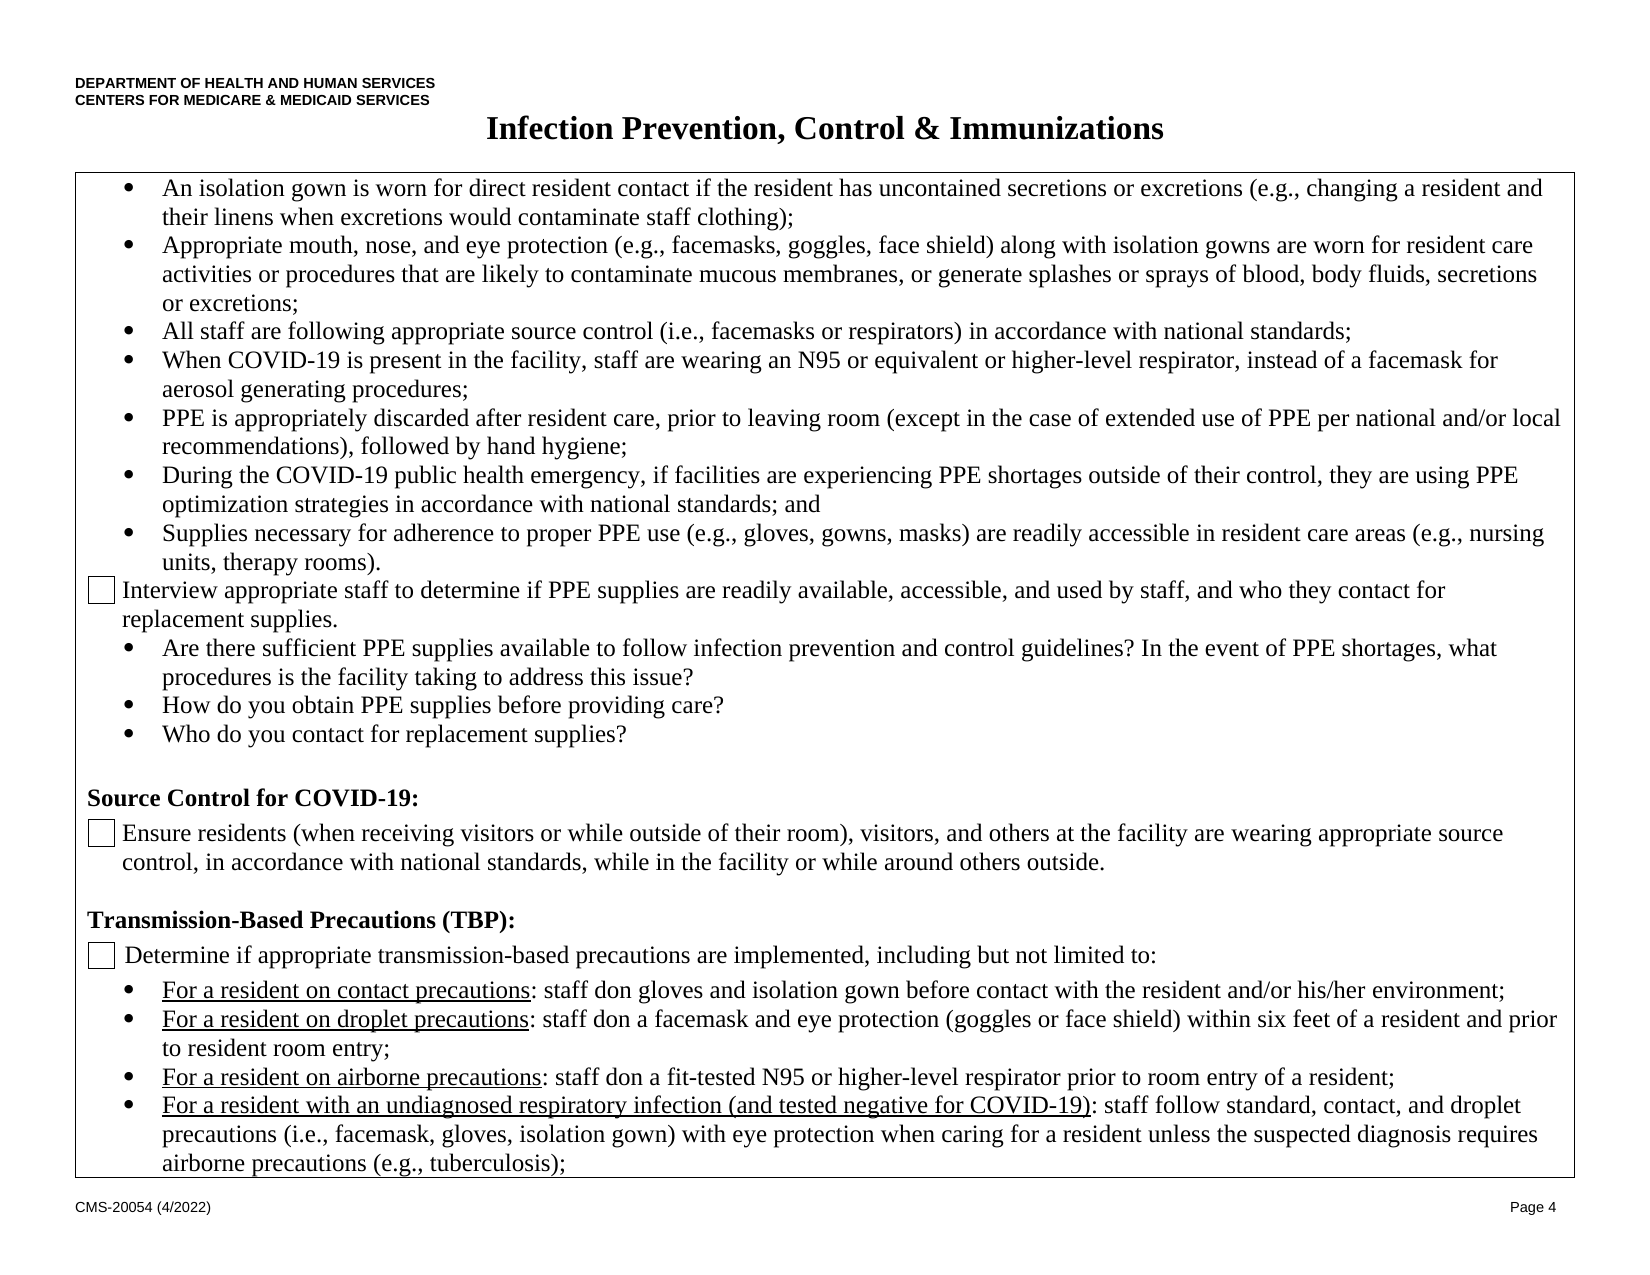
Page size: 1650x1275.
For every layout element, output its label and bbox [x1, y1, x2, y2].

table_cell [76, 173, 1574, 1177]
